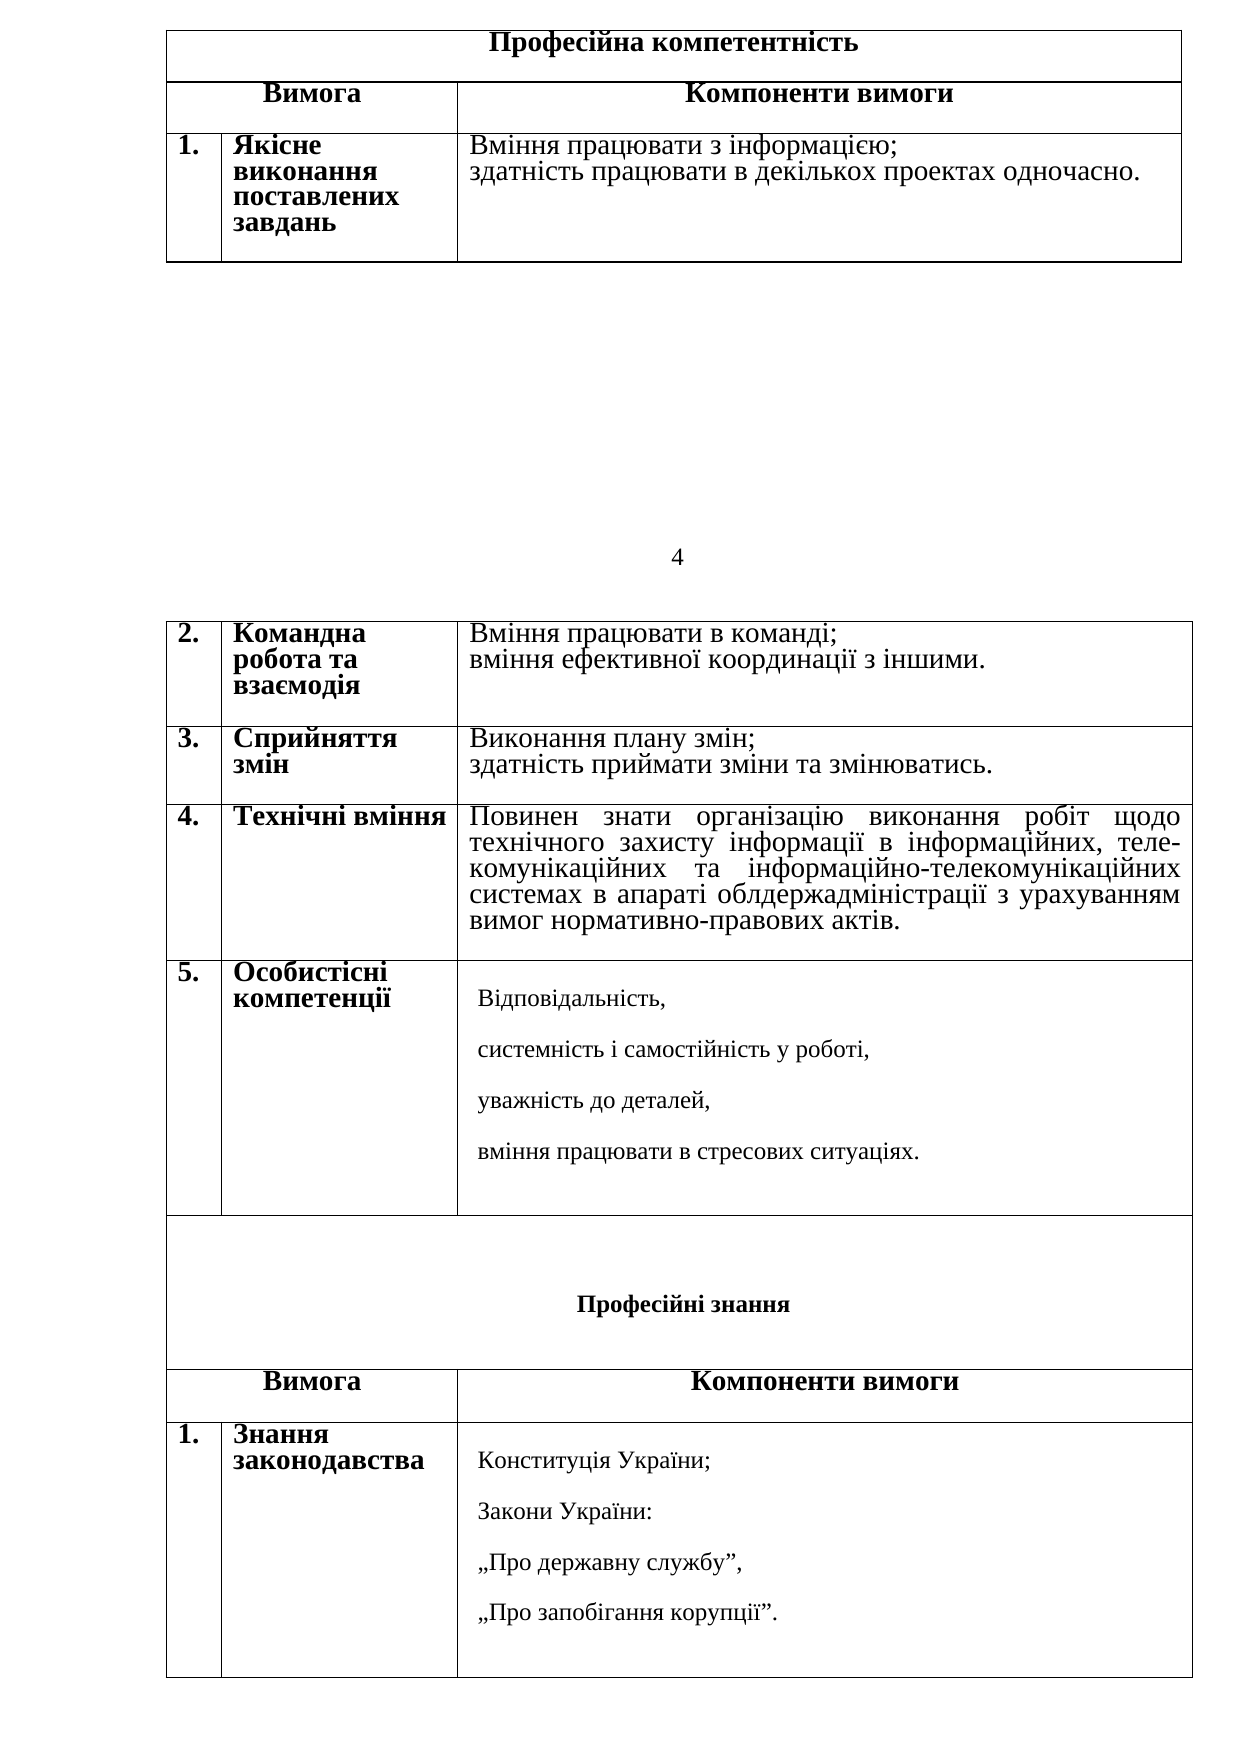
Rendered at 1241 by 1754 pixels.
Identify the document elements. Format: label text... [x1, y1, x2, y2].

table_cell Професійні знання [167, 1216, 1192, 1369]
text 4 [162, 544, 1181, 570]
table_cell Компоненти вимоги [458, 83, 1181, 133]
table_cell Якісне виконання поставлених завдань [222, 134, 457, 261]
table_cell Конституція України; Закони України: „Про державну службу”, „Про запобігання корупції”. [458, 1423, 1192, 1677]
table_cell Вміння працювати з інформацією; здатність працювати в декількох проектах одночасно. [458, 134, 1181, 261]
table_cell Технічні вміння [222, 805, 457, 960]
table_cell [167, 31, 1181, 81]
table_cell 1. [167, 134, 221, 261]
table_cell Сприйняття змін [222, 727, 457, 804]
table_cell Повинен знати організацію виконання робіт щодо технічного захисту інформації в інформаційних, теле-комунікаційних та інформаційно-телекомунікаційних системах в апараті облдержадміністрації з урахуванням вимог нормативно-правових актів. [458, 805, 1192, 960]
table_cell Вимога [167, 1370, 457, 1422]
table_cell Відповідальність, системність і самостійність у роботі, уважність до деталей, вміння працювати в стресових ситуаціях. [458, 961, 1192, 1215]
table_cell Компоненти вимоги [458, 1370, 1192, 1422]
table_cell Особистісні компетенції [222, 961, 457, 1215]
table_cell Знання законодавства [222, 1423, 457, 1677]
table_cell 3. [167, 727, 221, 804]
table_cell Вимога [167, 83, 457, 133]
table_header Командна робота та взаємодія [222, 622, 457, 726]
table_header 2. [167, 622, 221, 726]
table_cell 4. [167, 805, 221, 960]
table_cell 5. [167, 961, 221, 1215]
table_cell Виконання плану змін; здатність приймати зміни та змінюватись. [458, 727, 1192, 804]
table_cell 1. [167, 1423, 221, 1677]
table_header Вміння працювати в команді; вміння ефективної координації з іншими. [458, 622, 1192, 726]
